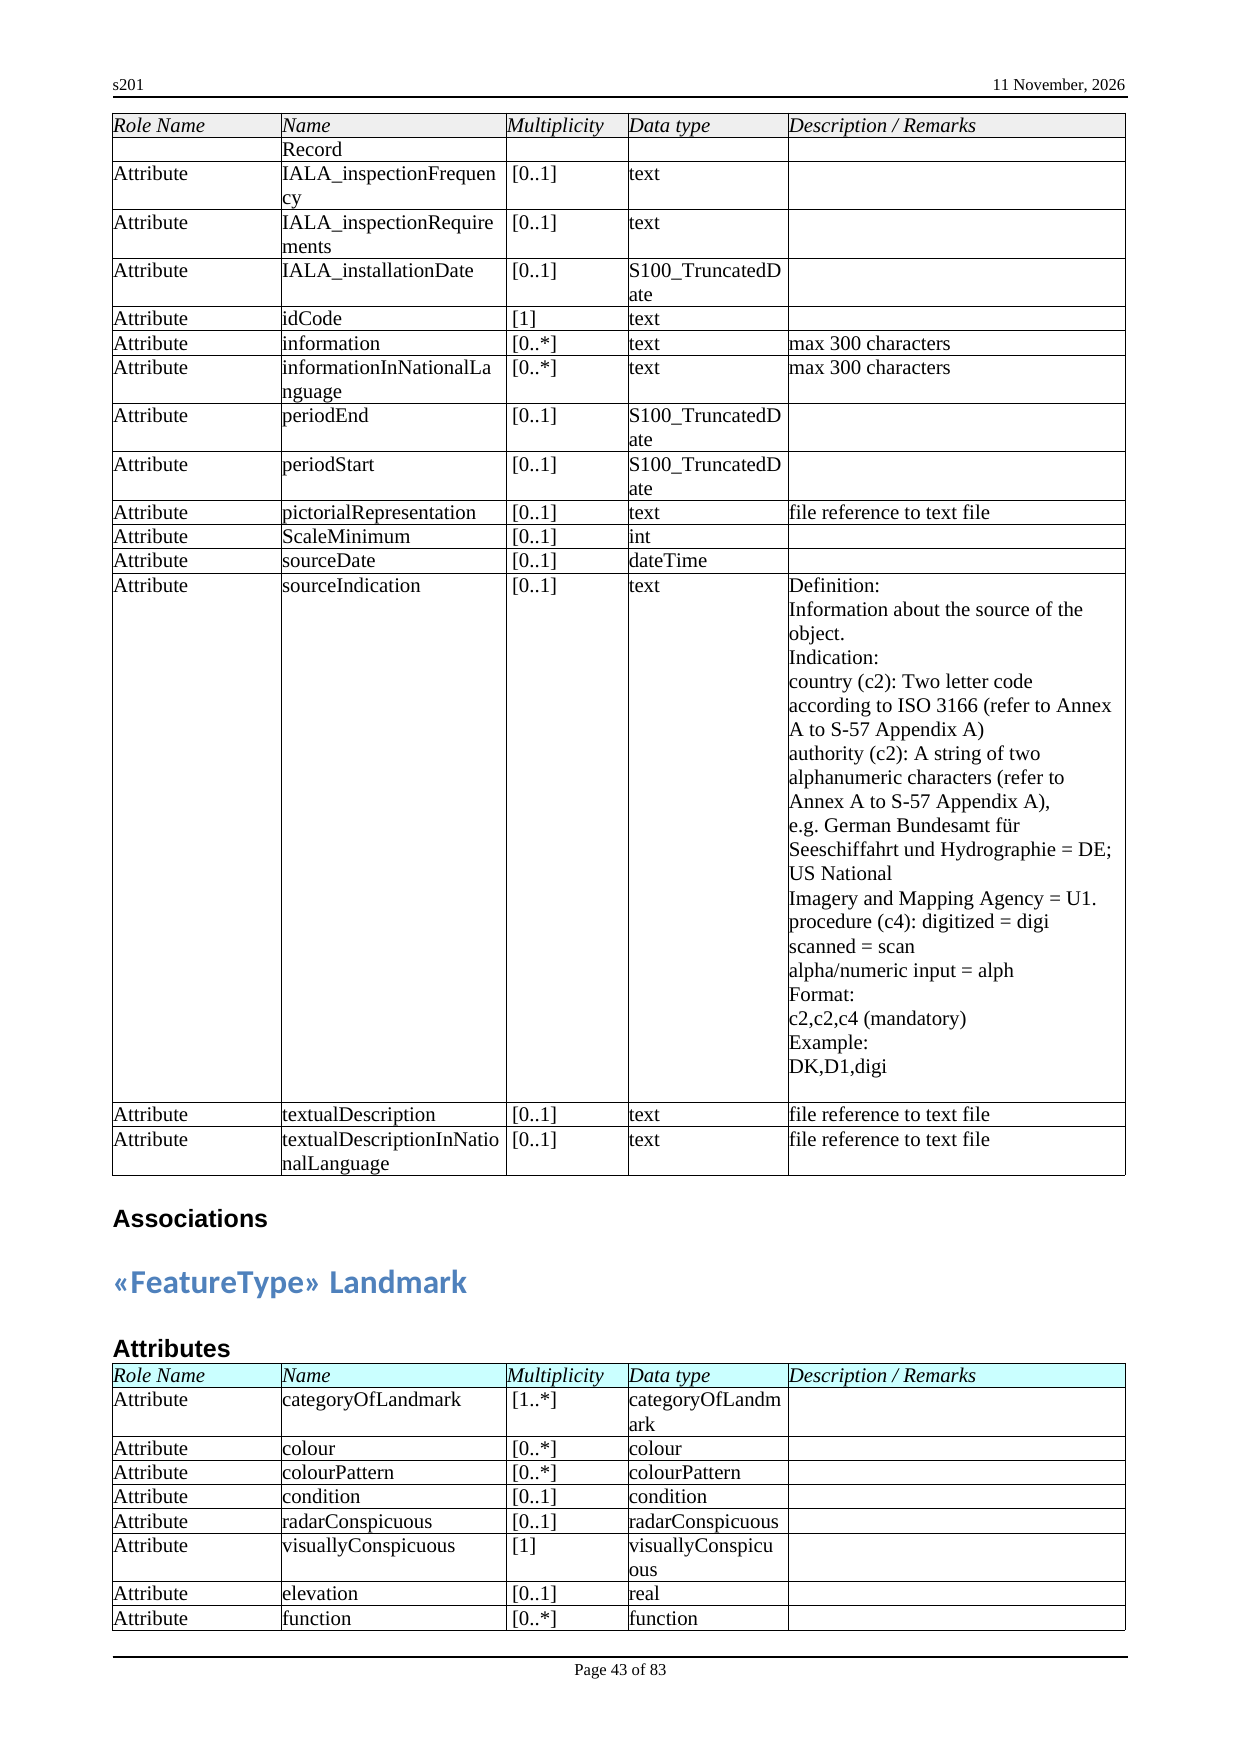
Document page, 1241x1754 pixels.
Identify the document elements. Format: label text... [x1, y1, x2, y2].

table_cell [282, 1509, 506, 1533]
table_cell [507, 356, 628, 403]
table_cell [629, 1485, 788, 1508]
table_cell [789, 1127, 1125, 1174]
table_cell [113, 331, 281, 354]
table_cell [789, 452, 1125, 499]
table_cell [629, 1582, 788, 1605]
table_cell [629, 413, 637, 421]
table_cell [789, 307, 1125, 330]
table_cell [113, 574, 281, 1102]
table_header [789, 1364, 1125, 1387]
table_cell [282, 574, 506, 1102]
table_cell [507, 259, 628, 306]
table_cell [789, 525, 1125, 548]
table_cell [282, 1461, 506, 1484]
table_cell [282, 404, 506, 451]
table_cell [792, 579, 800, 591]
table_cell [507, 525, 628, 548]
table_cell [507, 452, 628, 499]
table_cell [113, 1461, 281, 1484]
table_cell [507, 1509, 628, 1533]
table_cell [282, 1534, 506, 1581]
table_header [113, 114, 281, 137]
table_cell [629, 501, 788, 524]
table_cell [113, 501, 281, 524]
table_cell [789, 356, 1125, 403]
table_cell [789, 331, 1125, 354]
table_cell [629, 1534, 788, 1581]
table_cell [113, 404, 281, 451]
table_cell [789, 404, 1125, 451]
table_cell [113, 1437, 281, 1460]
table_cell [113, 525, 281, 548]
text Attributes [112, 1334, 1128, 1363]
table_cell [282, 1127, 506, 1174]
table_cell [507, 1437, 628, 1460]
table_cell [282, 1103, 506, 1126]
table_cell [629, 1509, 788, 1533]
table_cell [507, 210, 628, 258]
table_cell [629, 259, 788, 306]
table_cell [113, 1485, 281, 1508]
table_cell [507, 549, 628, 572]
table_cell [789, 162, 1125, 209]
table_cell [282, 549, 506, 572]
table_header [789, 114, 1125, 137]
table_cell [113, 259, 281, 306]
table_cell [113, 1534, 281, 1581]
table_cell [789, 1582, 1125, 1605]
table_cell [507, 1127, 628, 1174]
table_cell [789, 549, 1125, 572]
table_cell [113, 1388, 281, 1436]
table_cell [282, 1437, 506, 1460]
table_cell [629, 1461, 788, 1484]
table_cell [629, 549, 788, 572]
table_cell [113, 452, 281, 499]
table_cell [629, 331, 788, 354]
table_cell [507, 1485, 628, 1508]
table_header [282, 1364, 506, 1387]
subtitle «FeatureType» Landmark [112, 1261, 1128, 1302]
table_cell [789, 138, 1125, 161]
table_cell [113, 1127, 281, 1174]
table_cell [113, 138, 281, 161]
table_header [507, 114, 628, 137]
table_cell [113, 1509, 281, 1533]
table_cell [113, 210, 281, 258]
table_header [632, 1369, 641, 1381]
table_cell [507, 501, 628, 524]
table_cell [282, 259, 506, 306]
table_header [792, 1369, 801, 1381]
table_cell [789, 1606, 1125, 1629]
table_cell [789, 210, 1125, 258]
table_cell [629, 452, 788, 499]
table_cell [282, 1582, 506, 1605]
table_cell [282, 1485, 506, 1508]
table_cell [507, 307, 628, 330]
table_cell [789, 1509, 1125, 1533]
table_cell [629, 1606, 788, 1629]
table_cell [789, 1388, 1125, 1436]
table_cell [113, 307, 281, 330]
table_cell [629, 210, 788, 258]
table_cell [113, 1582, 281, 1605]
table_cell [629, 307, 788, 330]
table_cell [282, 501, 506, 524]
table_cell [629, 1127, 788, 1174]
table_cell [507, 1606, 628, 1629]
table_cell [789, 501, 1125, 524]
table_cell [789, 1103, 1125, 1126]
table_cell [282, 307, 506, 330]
text Associations [112, 1203, 1128, 1232]
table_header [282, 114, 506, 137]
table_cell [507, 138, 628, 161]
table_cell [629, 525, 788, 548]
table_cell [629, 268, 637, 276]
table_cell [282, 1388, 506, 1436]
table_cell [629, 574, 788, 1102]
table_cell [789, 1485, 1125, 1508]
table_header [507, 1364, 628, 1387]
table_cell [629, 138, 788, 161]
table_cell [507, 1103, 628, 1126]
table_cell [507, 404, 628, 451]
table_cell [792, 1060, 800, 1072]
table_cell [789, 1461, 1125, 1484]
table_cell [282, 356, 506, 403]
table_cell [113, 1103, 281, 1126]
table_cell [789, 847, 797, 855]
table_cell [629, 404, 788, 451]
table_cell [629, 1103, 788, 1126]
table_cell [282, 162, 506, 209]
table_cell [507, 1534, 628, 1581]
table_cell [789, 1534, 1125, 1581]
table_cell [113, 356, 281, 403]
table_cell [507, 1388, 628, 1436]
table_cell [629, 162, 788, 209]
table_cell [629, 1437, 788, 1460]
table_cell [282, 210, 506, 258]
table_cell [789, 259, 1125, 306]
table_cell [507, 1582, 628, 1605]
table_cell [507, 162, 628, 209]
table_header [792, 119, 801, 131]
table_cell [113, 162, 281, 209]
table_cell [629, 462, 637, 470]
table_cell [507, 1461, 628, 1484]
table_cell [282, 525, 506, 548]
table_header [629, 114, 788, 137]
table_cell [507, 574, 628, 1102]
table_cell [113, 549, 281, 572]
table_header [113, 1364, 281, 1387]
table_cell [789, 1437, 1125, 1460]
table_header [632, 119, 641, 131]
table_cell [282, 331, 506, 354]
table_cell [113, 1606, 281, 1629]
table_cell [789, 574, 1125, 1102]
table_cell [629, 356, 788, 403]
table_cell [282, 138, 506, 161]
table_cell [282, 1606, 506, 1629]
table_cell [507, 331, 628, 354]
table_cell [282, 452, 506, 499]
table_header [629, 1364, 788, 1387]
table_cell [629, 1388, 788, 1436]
